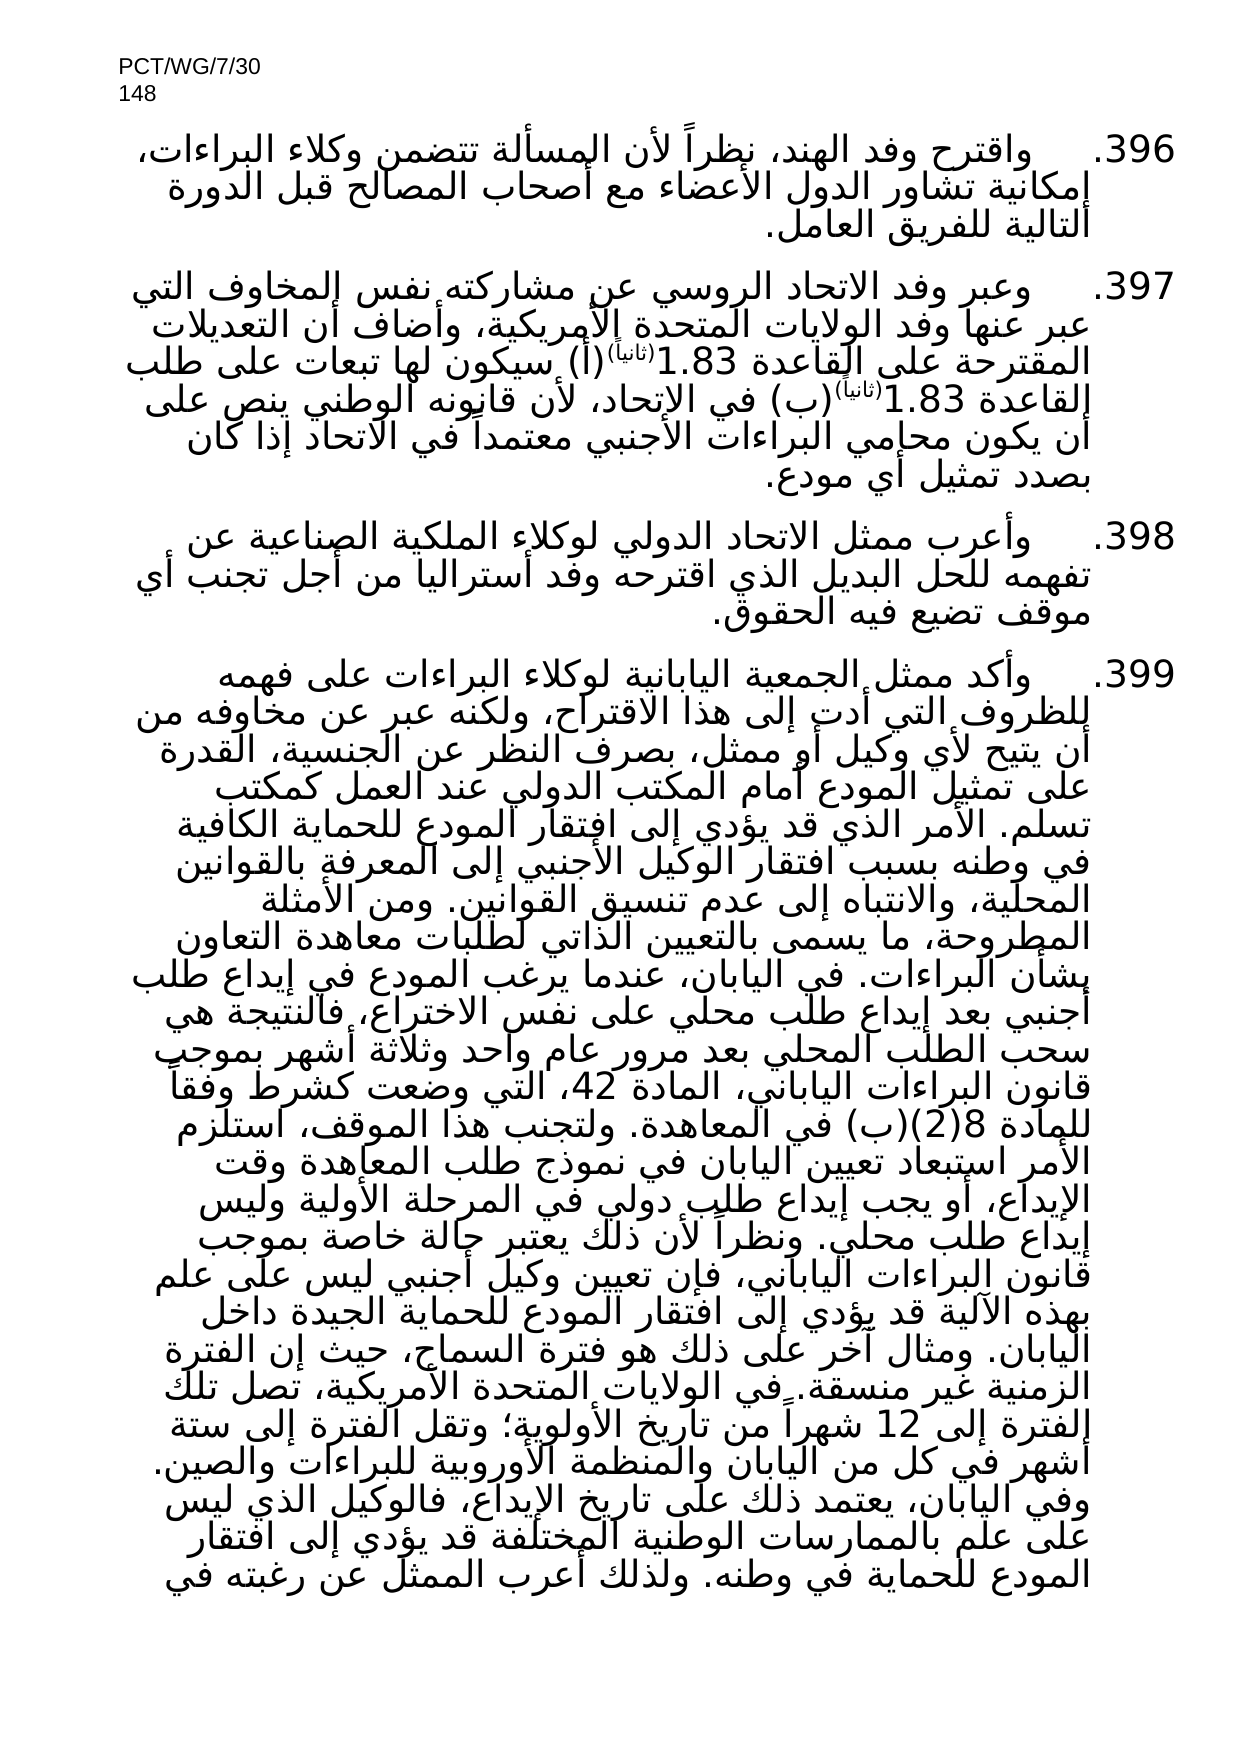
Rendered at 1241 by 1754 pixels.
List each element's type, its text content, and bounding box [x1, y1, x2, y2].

text وعبر وفد الاتحاد الروسي عن مشاركته نفس المخاوف التي عبر عنها وفد الولايات المتحدة الأمريكية، وأضاف أن التعديلات المقترحة على القاعدة 1.83(ثانياً)(أ) سيكون لها تبعات على طلب القاعدة 1.83(ثانياً)(ب) في الاتحاد، لأن قانونه الوطني ينص على أن يكون محامي البراءات الأجنبي معتمداً في الاتحاد إذا كان بصدد تمثيل أي مودع. [118, 270, 1092, 495]
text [118, 657, 1092, 1595]
text واقترح وفد الهند، نظراً لأن المسألة تتضمن وكلاء البراءات، إمكانية تشاور الدول الأعضاء مع أصحاب المصالح قبل الدورة التالية للفريق العامل. [118, 132, 1092, 245]
text وأعرب ممثل الاتحاد الدولي لوكلاء الملكية الصناعية عن تفهمه للحل البديل الذي اقترحه وفد أستراليا من أجل تجنب أي موقف تضيع فيه الحقوق. [118, 520, 1092, 632]
